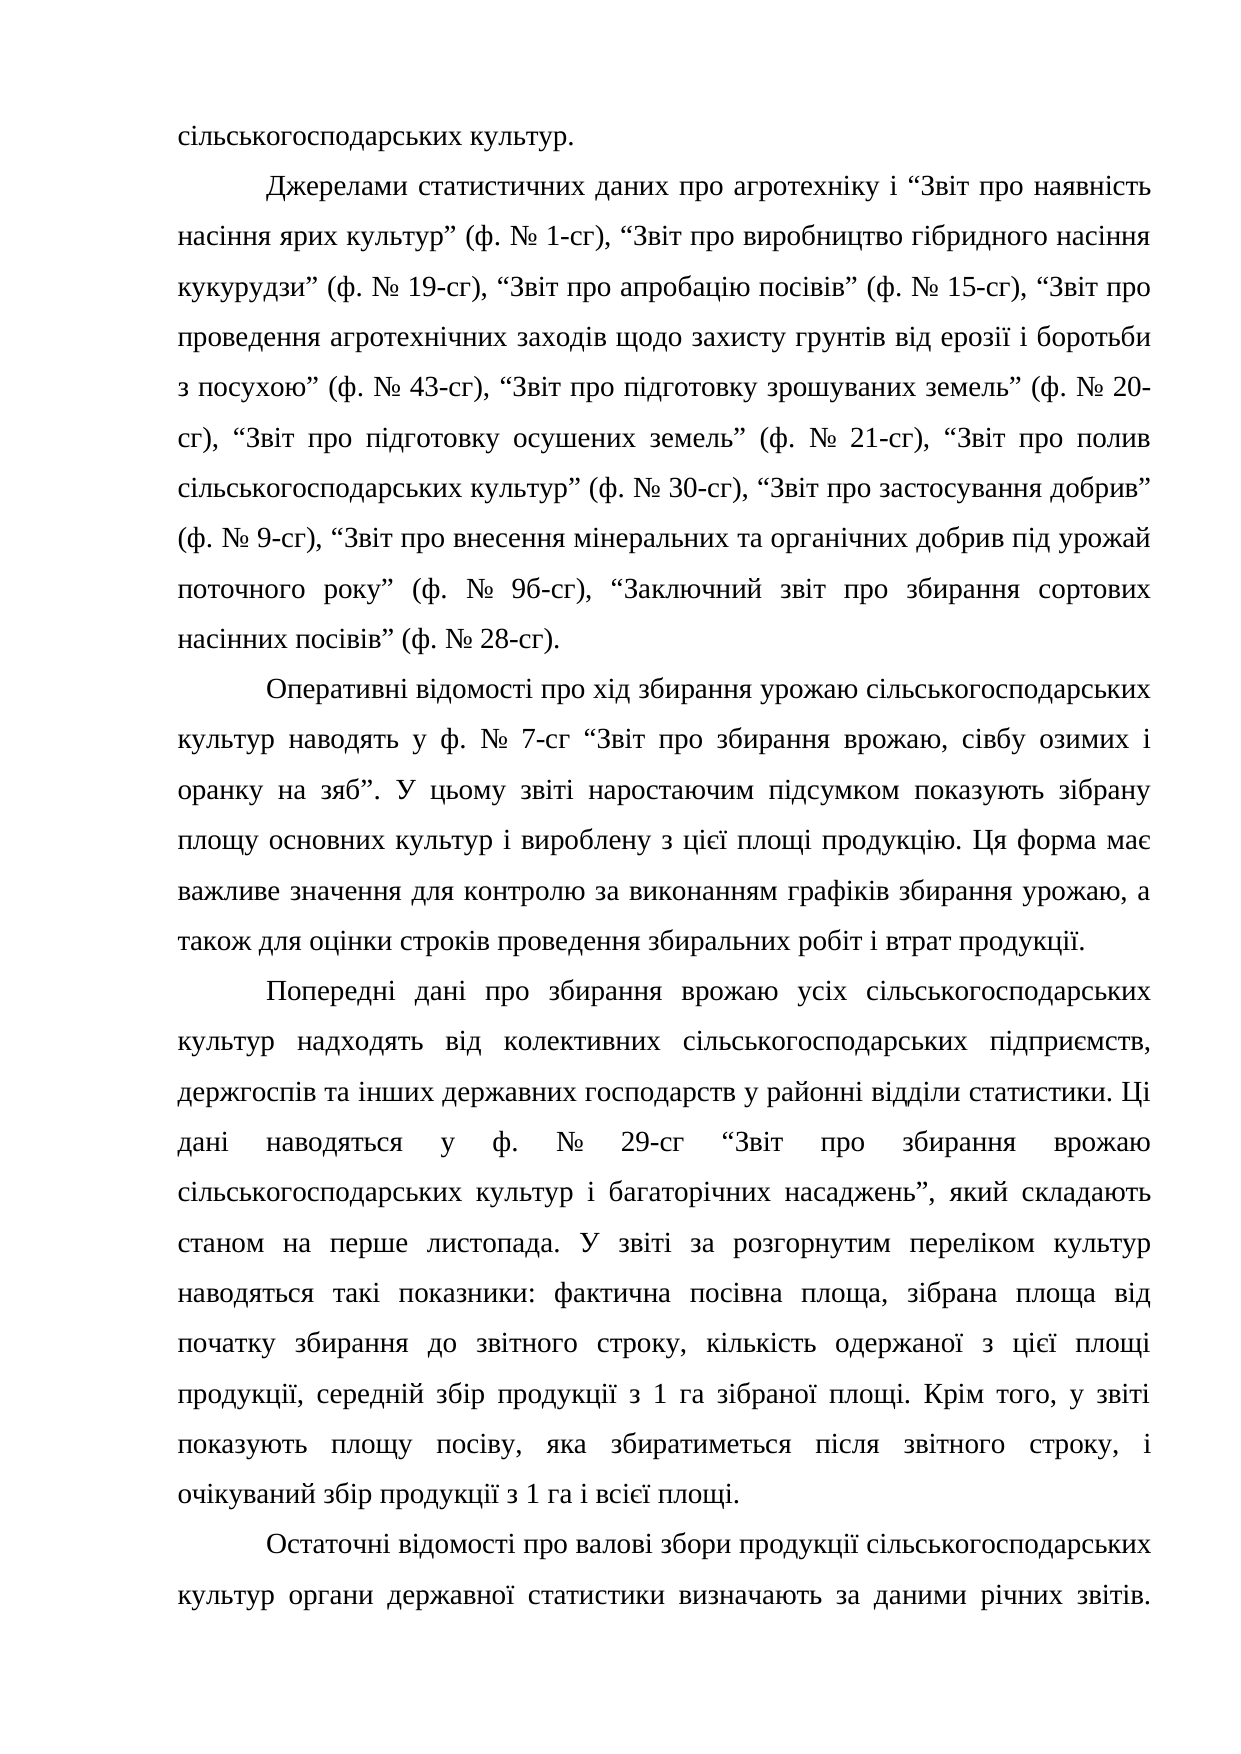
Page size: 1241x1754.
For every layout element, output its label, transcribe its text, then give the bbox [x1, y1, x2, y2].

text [177, 118, 1152, 152]
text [177, 1527, 1152, 1611]
text Джерелами статистичних даних про агротехніку і “Звіт про наявність насіння ярих культур” (ф. № 1-сг), “Звіт про виробництво гібридного насіння кукурудзи” (ф. № 19-сг), “Звіт про апробацію посівів” (ф. № 15-сг), “Звіт про проведення агротехнічних заходів щодо захисту грунтів від ерозії і боротьби з посухою” (ф. № 43-сг), “Звіт про підготовку зрошуваних земель” (ф. № 20-сг), “Звіт про підготовку осушених земель” (ф. № 21-сг), “Звіт про полив сільськогосподарських культур” (ф. № 30-сг), “Звіт про застосування добрив” (ф. № 9-сг), “Звіт про внесення мінеральних та органічних добрив під урожай поточного року” (ф. № 9б-сг), “Заключний звіт про збирання сортових насінних посівів” (ф. № 28-сг). [177, 168, 1152, 655]
text Попередні дані про збирання врожаю усіх сільськогосподарських культур надходять від колективних сільськогосподарських підприємств, держгоспів та інших державних господарств у районні відділи статистики. Ці дані наводяться у ф. № 29-сг “Звіт про збирання врожаю сільськогосподарських культур і багаторічних насаджень”, який складають станом на перше листопада. У звіті за розгорнутим переліком культур наводяться такі показники: фактична посівна площа, зібрана площа від початку збирання до звітного строку, кількість одержаної з цієї площі продукції, середній збір продукції з 1 га зібраної площі. Крім того, у звіті показують площу посіву, яка збиратиметься після звітного строку, і очікуваний збір продукції з 1 га і всієї площі. [177, 973, 1152, 1510]
text Оперативні відомості про хід збирання урожаю сільськогосподарських культур наводять у ф. № 7-сг “Звіт про збирання врожаю, сівбу озимих і оранку на зяб”. У цьому звіті наростаючим підсумком показують зібрану площу основних культур і вироблену з цієї площі продукцію. Ця форма має важливе значення для контролю за виконанням графіків збирання урожаю, а також для оцінки строків проведення збиральних робіт і втрат продукції. [177, 672, 1152, 957]
